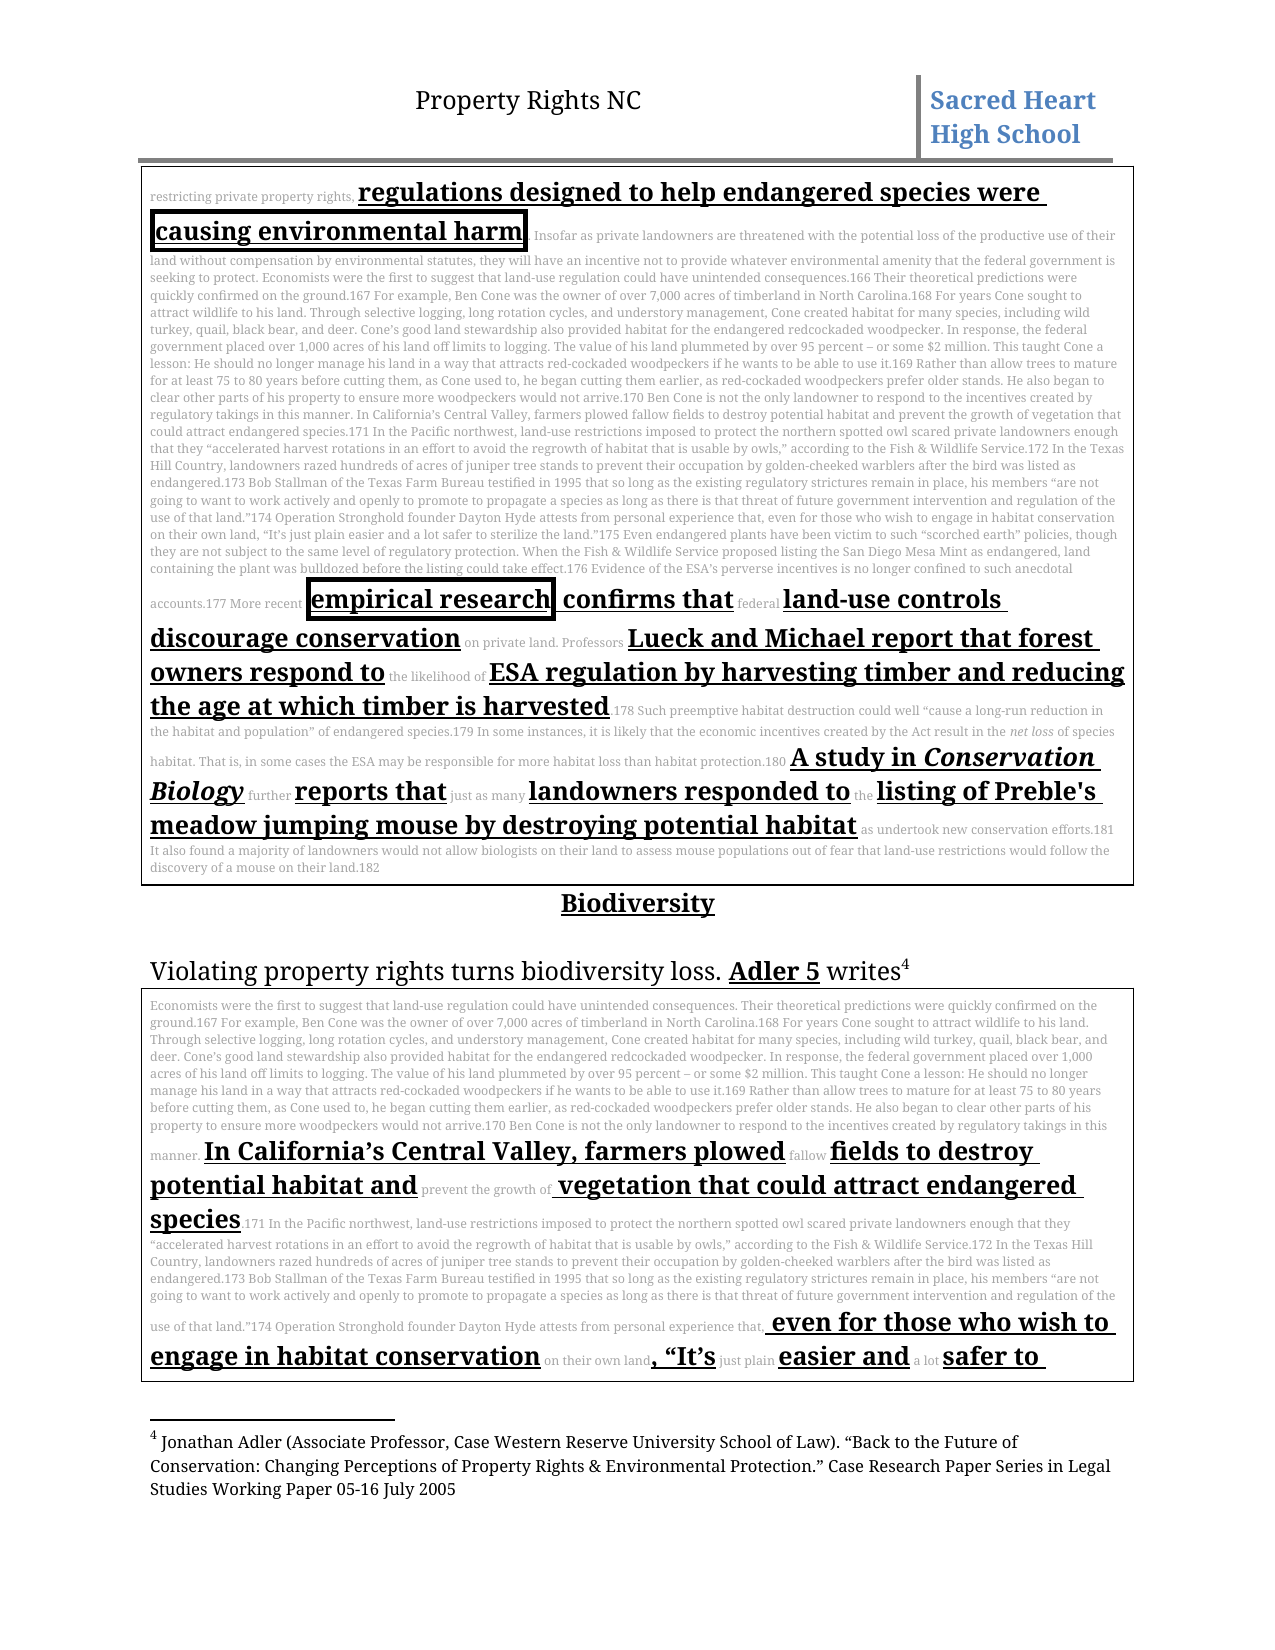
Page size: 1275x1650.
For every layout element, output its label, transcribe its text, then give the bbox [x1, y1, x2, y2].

subtitle Biodiversity [150, 886, 1125, 919]
text Violating property rights turns biodiversity loss. Adler 5 writes [150, 954, 1125, 988]
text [142, 989, 1133, 1381]
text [142, 167, 1133, 884]
